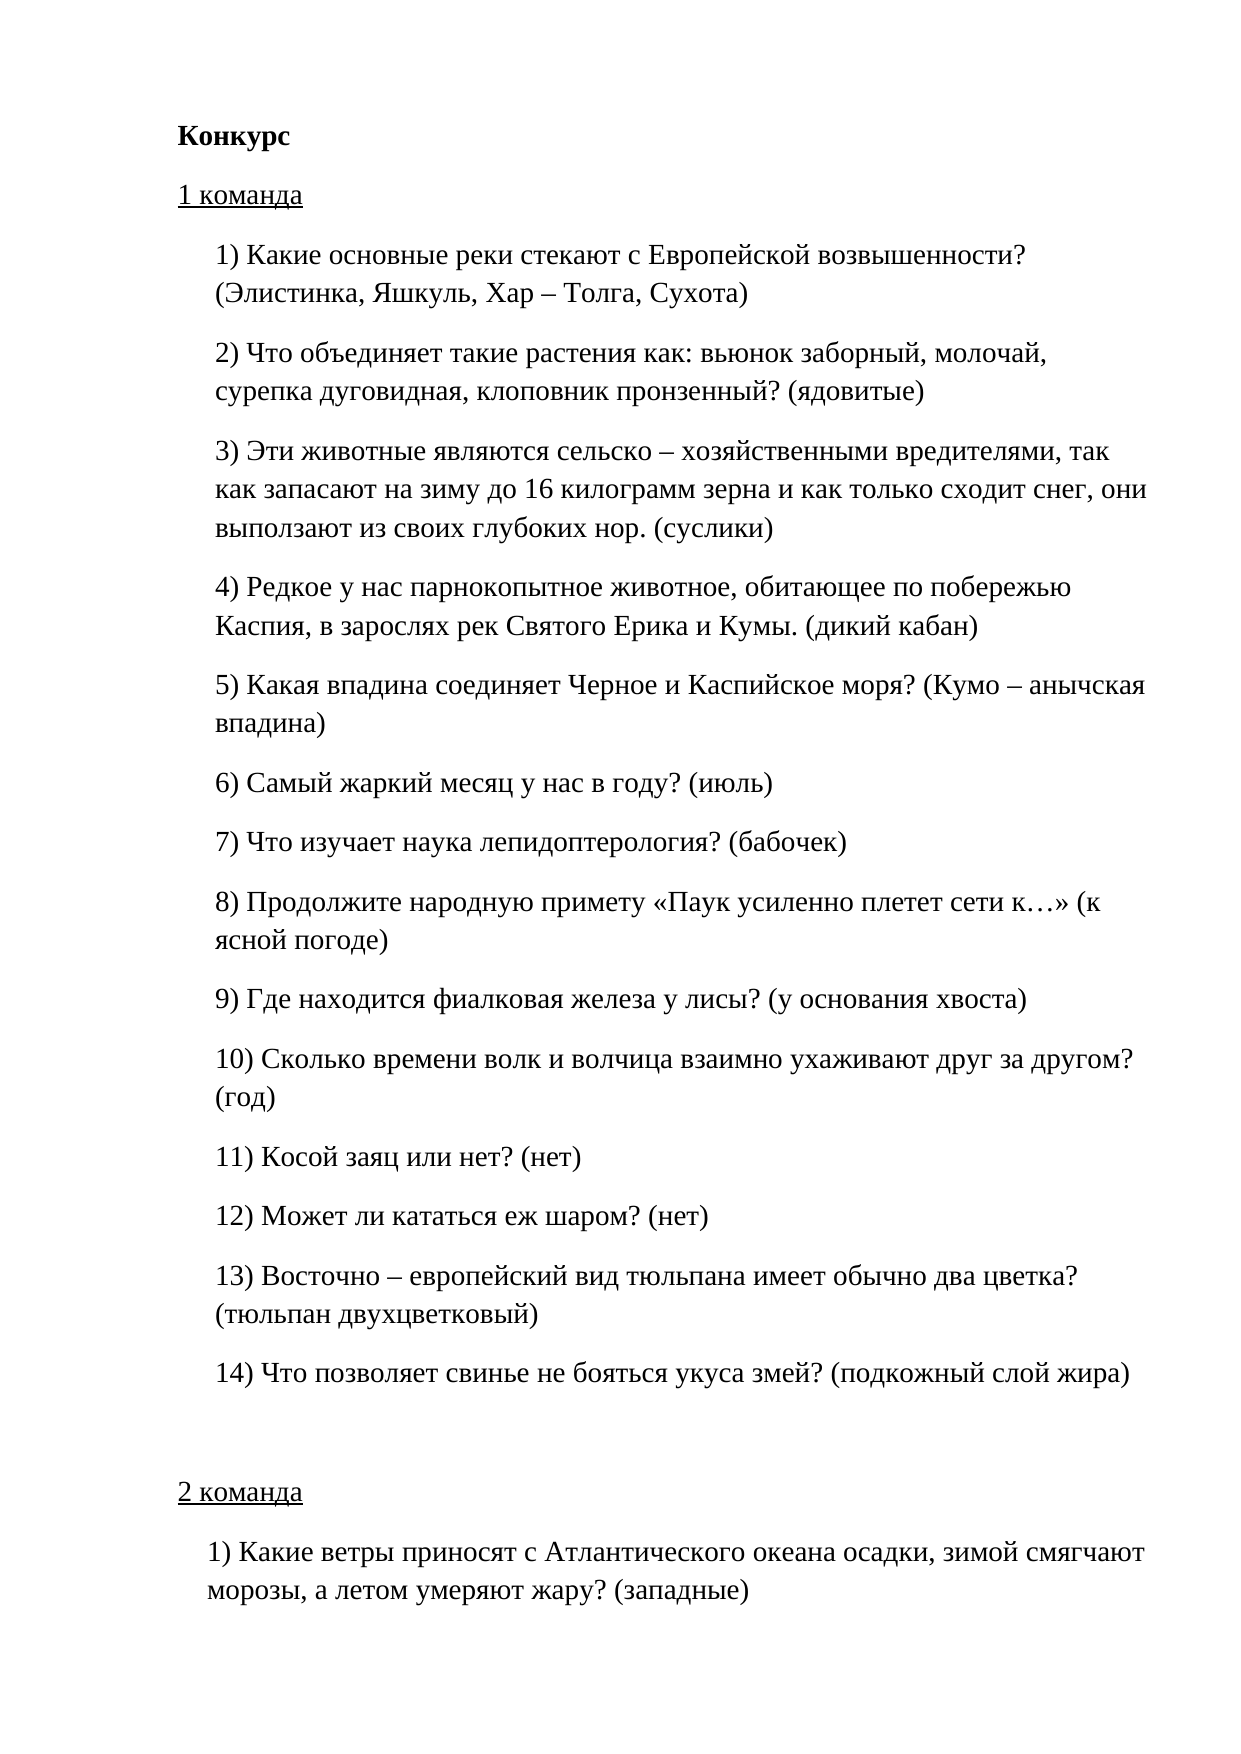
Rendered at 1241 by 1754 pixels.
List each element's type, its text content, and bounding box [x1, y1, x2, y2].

text 2 команда [177, 1474, 1152, 1508]
text 1) Какие ветры приносят с Атлантического океана осадки, зимой смягчают морозы, а летом умеряют жару? (западные) [207, 1534, 1152, 1606]
text 13) Восточно – европейский вид тюльпана имеет обычно два цветка? (тюльпан двухцветковый) [215, 1258, 1152, 1330]
text 4) Редкое у нас парнокопытное животное, обитающее по побережью Каспия, в зарослях рек Святого Ерика и Кумы. (дикий кабан) [215, 569, 1152, 641]
text Конкурс [177, 118, 1152, 152]
text 7) Что изучает наука лепидоптерология? (бабочек) [215, 824, 1152, 858]
text 2) Что объединяет такие растения как: вьюнок заборный, молочай, сурепка дуговидная, клоповник пронзенный? (ядовитые) [215, 335, 1152, 407]
text 8) Продолжите народную примету «Паук усиленно плетет сети к…» (к ясной погоде) [215, 884, 1152, 956]
text 14) Что позволяет свинье не бояться укуса змей? (подкожный слой жира) [215, 1356, 1152, 1389]
text 9) Где находится фиалковая железа у лисы? (у основания хвоста) [215, 982, 1152, 1015]
text 1 команда [177, 177, 1152, 211]
text 6) Самый жаркий месяц у нас в году? (июль) [215, 765, 1152, 798]
text 12) Может ли кататься еж шаром? (нет) [215, 1198, 1152, 1232]
text 11) Косой заяц или нет? (нет) [215, 1139, 1152, 1172]
text 10) Сколько времени волк и волчица взаимно ухаживают друг за другом? (год) [215, 1041, 1152, 1113]
text 5) Какая впадина соединяет Черное и Каспийское моря? (Кумо – анычская впадина) [215, 667, 1152, 739]
text 3) Эти животные являются сельско – хозяйственными вредителями, так как запасают на зиму до зерна и как только сходит снег, они выползают из своих глубоких нор. (суслики) [215, 433, 1152, 543]
text 1) Какие основные реки стекают с Европейской возвышенности? (Элистинка, Яшкуль, Хар – Толга, Сухота) [215, 237, 1152, 309]
